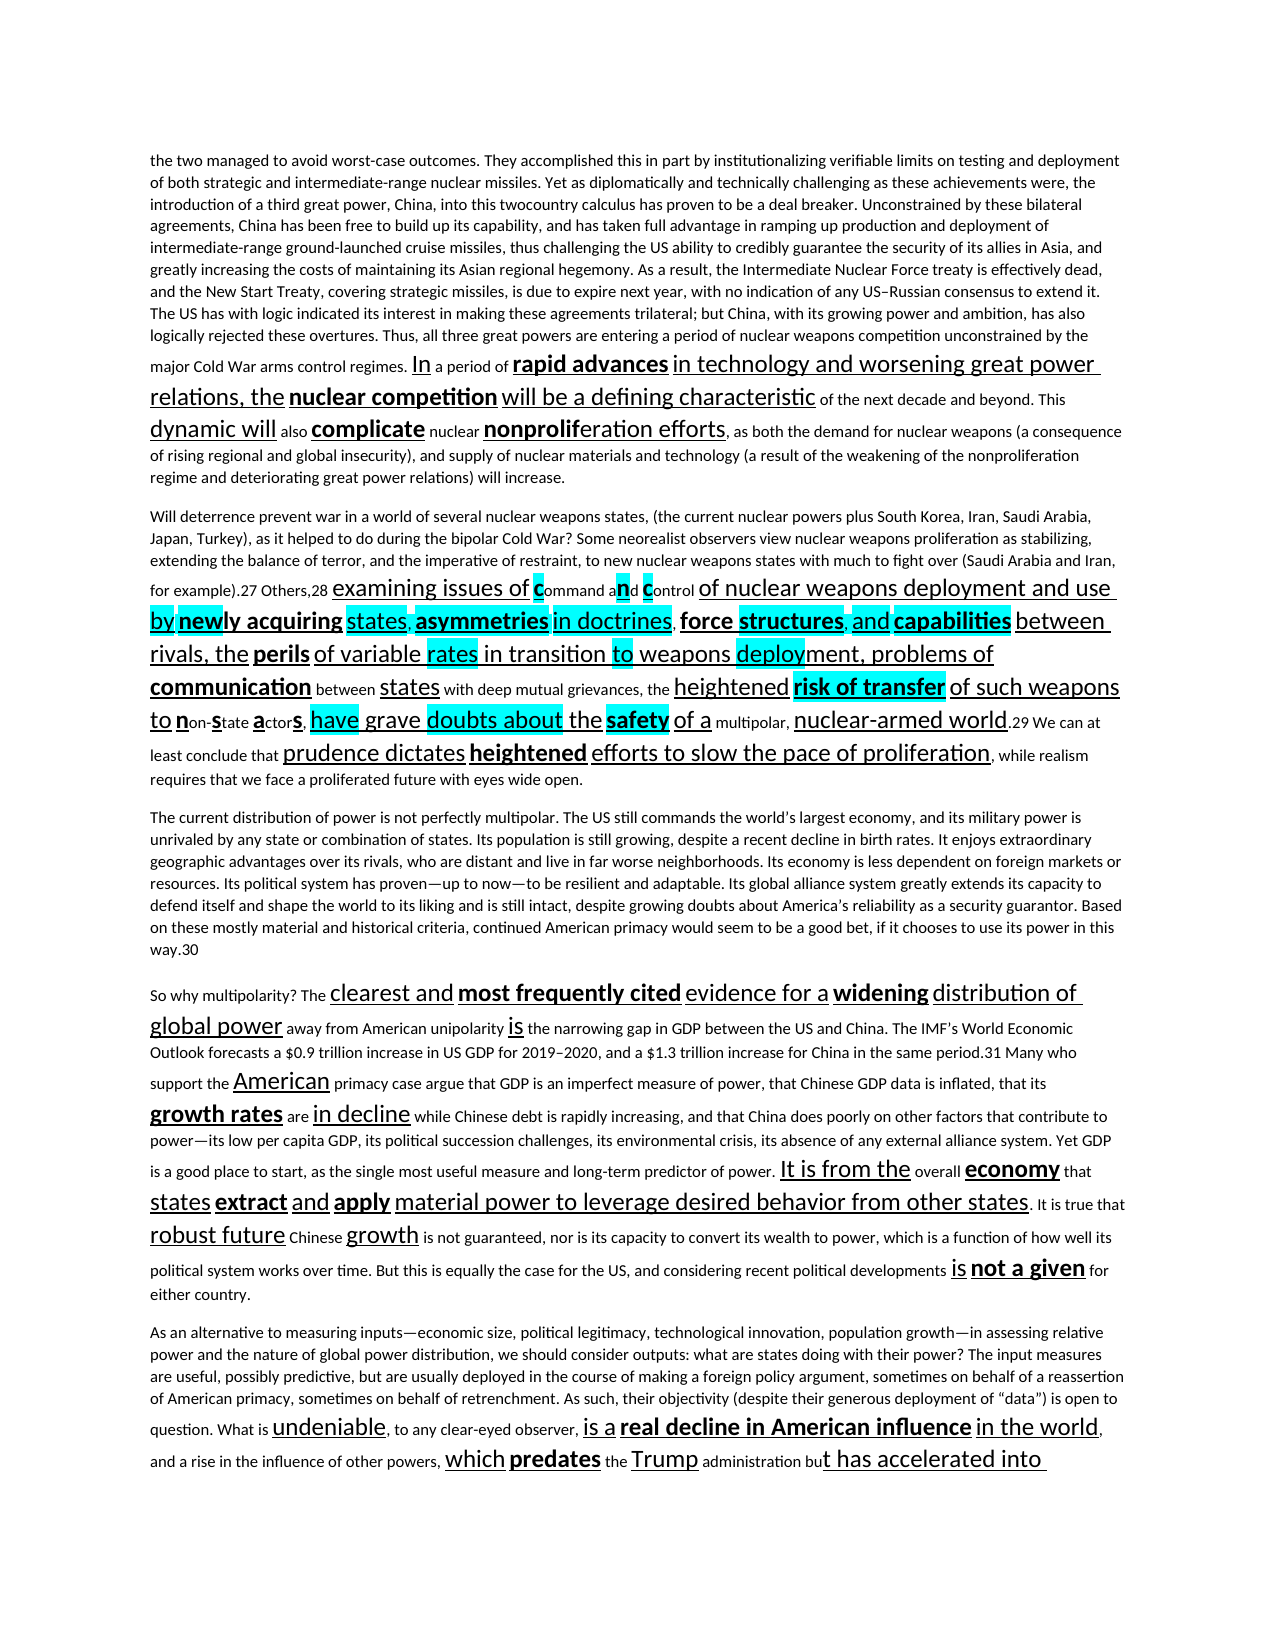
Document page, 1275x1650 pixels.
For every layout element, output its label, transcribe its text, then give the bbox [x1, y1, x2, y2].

text The current distribution of power is not perfectly multipolar. The US still commands the world’s largest economy, and its military power is unrivaled by any state or combination of states. Its population is still growing, despite a recent decline in birth rates. It enjoys extraordinary geographic advantages over its rivals, who are distant and live in far worse neighborhoods. Its economy is less dependent on foreign markets or resources. Its political system has proven—up to now—to be resilient and adaptable. Its global alliance system greatly extends its capacity to defend itself and shape the world to its liking and is still intact, despite growing doubts about America’s reliability as a security guarantor. Based on these mostly material and historical criteria, continued American primacy would seem to be a good bet, if it chooses to use its power in this way.30 [150, 808, 1125, 959]
text Will deterrence prevent war in a world of several nuclear weapons states, (the current nuclear powers plus South Korea, Iran, Saudi Arabia, Japan, Turkey), as it helped to do during the bipolar Cold War? Some neorealist observers view nuclear weapons proliferation as stabilizing, extending the balance of terror, and the imperative of restraint, to new nuclear weapons states with much to fight over (Saudi Arabia and Iran, for example).27 Others,28 examining issues of command and control of nuclear weapons deployment and use by newly acquiring states, asymmetries in doctrines, force structures, and capabilities between rivals, the perils of variable rates in transition to weapons deployment, problems of communication between states with deep mutual grievances, the heightened risk of transfer of such weapons to non-state actors, have grave doubts about the safety of a multipolar, nuclear-armed world.29 We can at least conclude that prudence dictates heightened efforts to slow the pace of proliferation, while realism requires that we face a proliferated future with eyes wide open. [150, 506, 1125, 789]
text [150, 1322, 1125, 1474]
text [150, 150, 1125, 488]
text So why multipolarity? The clearest and most frequently cited evidence for a widening distribution of global power away from American unipolarity is the narrowing gap in GDP between the US and China. The IMF’s World Economic Outlook forecasts a $0.9 trillion increase in US GDP for 2019–2020, and a $1.3 trillion increase for China in the same period.31 Many who support the American primacy case argue that GDP is an imperfect measure of power, that Chinese GDP data is inflated, that its growth rates are in decline while Chinese debt is rapidly increasing, and that China does poorly on other factors that contribute to power—its low per capita GDP, its political succession challenges, its environmental crisis, its absence of any external alliance system. Yet GDP is a good place to start, as the single most useful measure and long-term predictor of power. It is from the overall economy that states extract and apply material power to leverage desired behavior from other states. It is true that robust future Chinese growth is not guaranteed, nor is its capacity to convert its wealth to power, which is a function of how well its political system works over time. But this is equally the case for the US, and considering recent political developments is not a given for either country. [150, 977, 1125, 1304]
